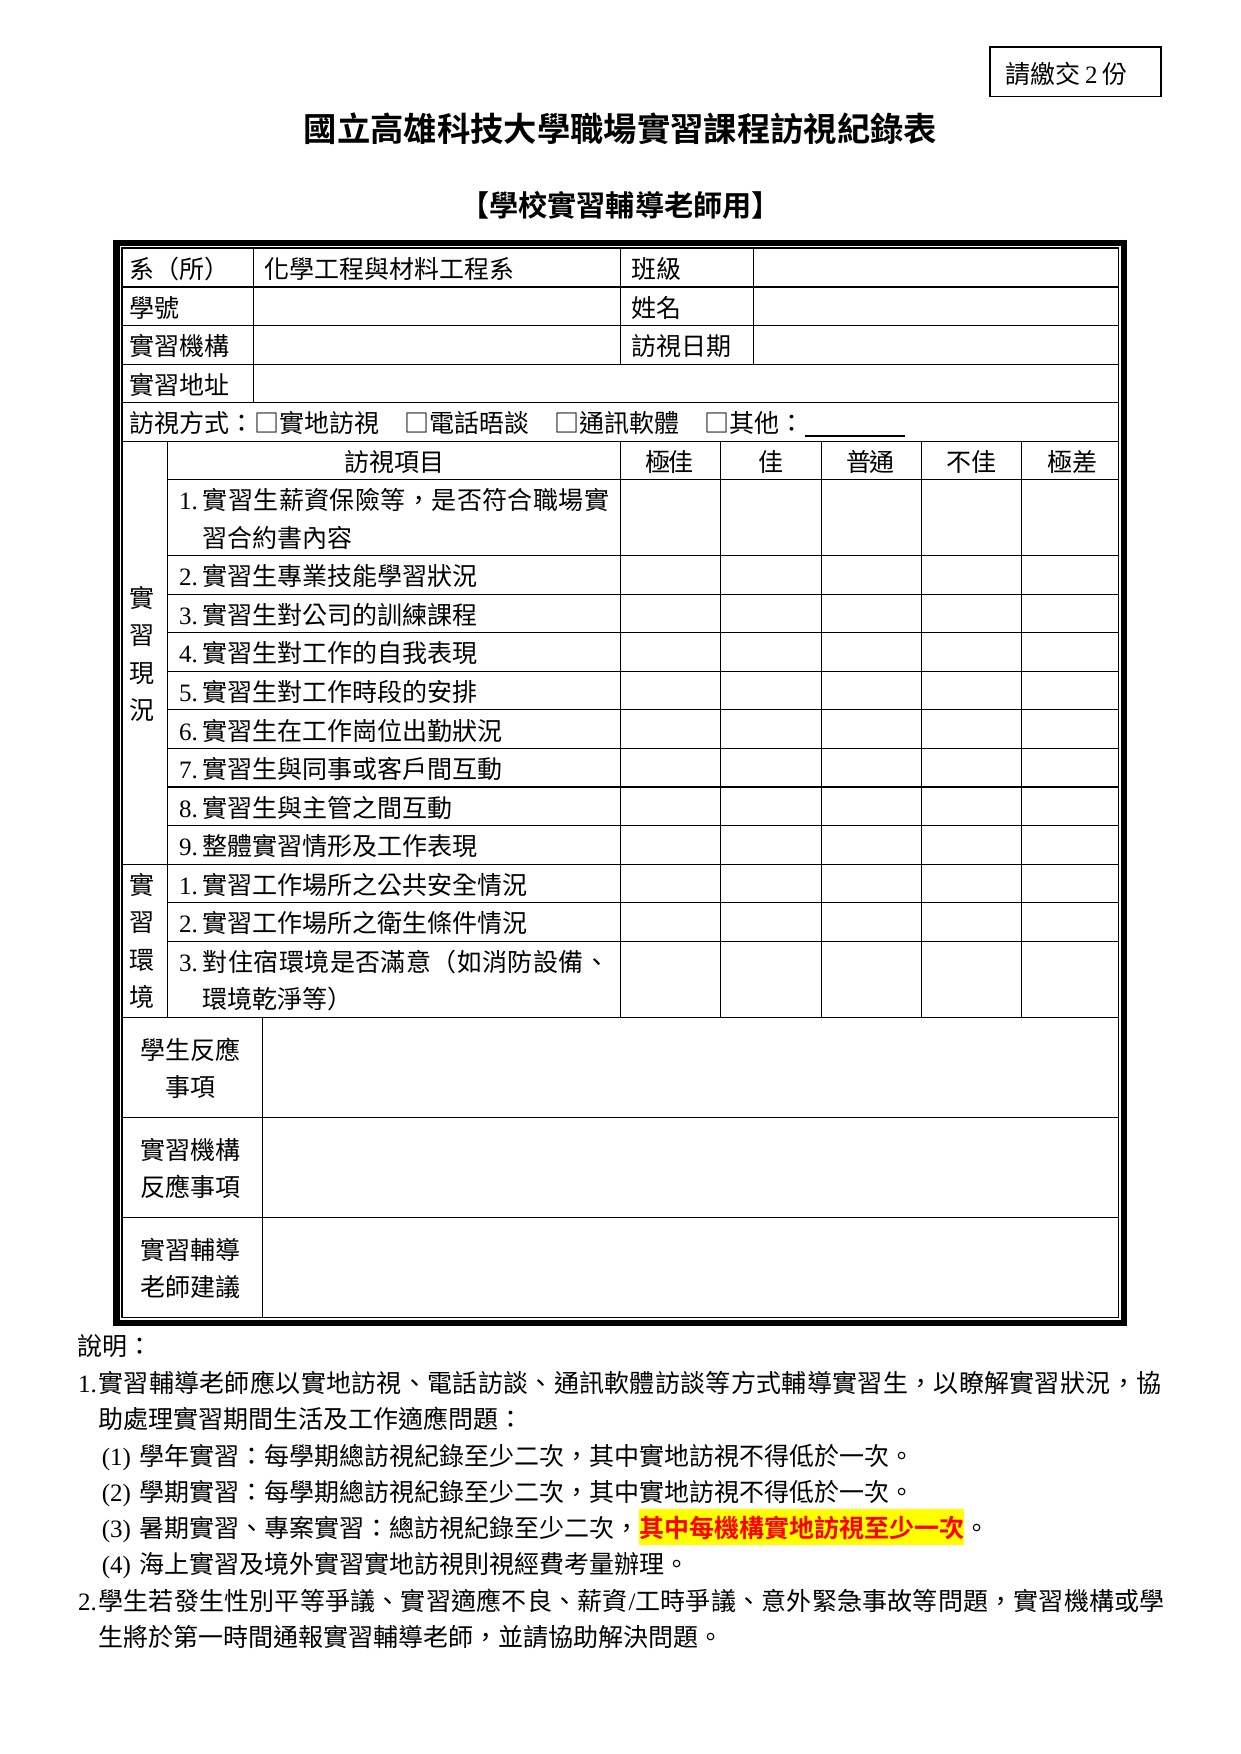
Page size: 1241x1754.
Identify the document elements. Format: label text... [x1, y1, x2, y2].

table_cell 實習生專業技能學習狀況 [168, 556, 620, 594]
table_cell [621, 710, 720, 748]
table_cell [721, 942, 821, 1017]
table_cell [822, 865, 921, 902]
table_cell [922, 749, 1021, 786]
table_header [754, 249, 1118, 286]
table_cell [822, 826, 921, 863]
table_cell 實習生薪資保險等，是否符合職場實習合約書內容 [168, 480, 620, 555]
table_cell [1022, 788, 1118, 825]
table_cell [822, 710, 921, 748]
table_cell 實習地址 [123, 365, 253, 402]
text 國立高雄科技大學職場實習課程訪視紀錄表 [75, 89, 1165, 164]
table_cell 對住宿環境是否滿意（如消防設備、環境乾淨等） [168, 942, 620, 1017]
table_cell [721, 826, 821, 863]
table_cell [721, 788, 821, 825]
table_cell 極佳 [621, 442, 720, 479]
table_cell 實習機構 [123, 326, 253, 363]
table_cell [721, 595, 821, 632]
table_cell [1022, 710, 1118, 748]
table_cell [263, 1218, 1118, 1317]
table_cell 實習現況 [123, 442, 167, 863]
table_cell 實習工作場所之衛生條件情況 [168, 903, 620, 941]
table_cell [254, 326, 620, 363]
table_cell [1022, 556, 1118, 594]
table_cell 實習生與同事或客戶間互動 [168, 749, 620, 786]
list 實習輔導老師應以實地訪視、電話訪談、通訊軟體訪談等方式輔導實習生，以瞭解實習狀況，協助處理實習期間生活及工作適應問題： [78, 1363, 1165, 1436]
table_cell [1022, 903, 1118, 941]
table_cell [721, 480, 821, 555]
table_cell [263, 1118, 1118, 1217]
table_cell 不佳 [922, 442, 1021, 479]
table_cell [263, 1018, 1118, 1117]
table_cell [1022, 595, 1118, 632]
table_cell 實習生對工作時段的安排 [168, 672, 620, 709]
list 學期實習：每學期總訪視紀錄至少二次，其中實地訪視不得低於一次。 [102, 1472, 1165, 1508]
table_cell [922, 865, 1021, 902]
table_cell 實習機構反應事項 [123, 1118, 262, 1217]
table_cell [621, 826, 720, 863]
table_cell [1022, 826, 1118, 863]
table_cell [721, 633, 821, 671]
table_cell [922, 633, 1021, 671]
table_cell [254, 288, 620, 325]
table_cell [721, 556, 821, 594]
table_cell [922, 480, 1021, 555]
table_cell [1022, 672, 1118, 709]
text 【學校實習輔導老師用】 [75, 164, 1165, 239]
table_cell 實習生在工作崗位出勤狀況 [168, 710, 620, 748]
table_cell [1022, 865, 1118, 902]
table_cell 訪視方式：□實地訪視 □電話晤談 □通訊軟體 □其他： [123, 403, 1118, 441]
table_cell 學號 [123, 288, 253, 325]
table_cell [1022, 942, 1118, 1017]
table_cell [721, 749, 821, 786]
table_cell [922, 556, 1021, 594]
table_cell [822, 749, 921, 786]
table_cell 佳 [721, 442, 821, 479]
table_cell [754, 326, 1118, 363]
table_cell [621, 556, 720, 594]
table_cell [822, 788, 921, 825]
table_cell [721, 672, 821, 709]
table_cell 極差 [1022, 442, 1118, 479]
list 海上實習及境外實習實地訪視則視經費考量辦理。 [102, 1545, 1165, 1581]
table_cell [621, 749, 720, 786]
list 暑期實習、專案實習：總訪視紀錄至少二次，其中每機構實地訪視至少一次。 [102, 1508, 1165, 1545]
table_cell 普通 [822, 442, 921, 479]
list 學生若發生性別平等爭議、實習適應不良、薪資/工時爭議、意外緊急事故等問題，實習機構或學生將於第一時間通報實習輔導老師，並請協助解決問題。 [78, 1581, 1165, 1653]
table_cell [621, 633, 720, 671]
table_cell [721, 710, 821, 748]
table_cell [822, 903, 921, 941]
table_cell 實習生與主管之間互動 [168, 788, 620, 825]
table_header 系（所） [123, 249, 253, 286]
table_cell [621, 480, 720, 555]
table_cell [721, 865, 821, 902]
table_cell 學生反應事項 [123, 1018, 262, 1117]
table_cell [922, 595, 1021, 632]
table_cell 訪視項目 [168, 442, 620, 479]
table_cell [1022, 480, 1118, 555]
table_cell [822, 942, 921, 1017]
table_cell [822, 556, 921, 594]
table_cell 實習工作場所之公共安全情況 [168, 865, 620, 902]
table_cell [922, 942, 1021, 1017]
table_cell [621, 672, 720, 709]
table_cell 實習生對公司的訓練課程 [168, 595, 620, 632]
table_cell [1022, 749, 1118, 786]
table_cell [621, 788, 720, 825]
table_cell [822, 480, 921, 555]
table_cell [621, 865, 720, 902]
table_cell [822, 595, 921, 632]
table_cell 實習環境 [123, 865, 167, 1017]
table_cell [922, 826, 1021, 863]
table_cell [254, 365, 1118, 402]
table_cell [621, 595, 720, 632]
table_cell [922, 788, 1021, 825]
table_cell 實習輔導老師建議 [123, 1218, 262, 1317]
table_header 化學工程與材料工程系 [254, 249, 620, 286]
table_cell [822, 672, 921, 709]
table_cell 姓名 [621, 288, 753, 325]
table_cell [1022, 633, 1118, 671]
text 說明： [77, 1326, 1165, 1363]
table_cell 訪視日期 [621, 326, 753, 363]
table_cell [922, 710, 1021, 748]
table_cell 實習生對工作的自我表現 [168, 633, 620, 671]
table_cell [822, 633, 921, 671]
table_cell [754, 288, 1118, 325]
table_cell [922, 672, 1021, 709]
table_cell [922, 903, 1021, 941]
list 學年實習：每學期總訪視紀錄至少二次，其中實地訪視不得低於一次。 [102, 1436, 1165, 1472]
table_header 班級 [621, 249, 753, 286]
table_cell [621, 942, 720, 1017]
table_cell [621, 903, 720, 941]
table_cell 整體實習情形及工作表現 [168, 826, 620, 863]
table_cell [721, 903, 821, 941]
